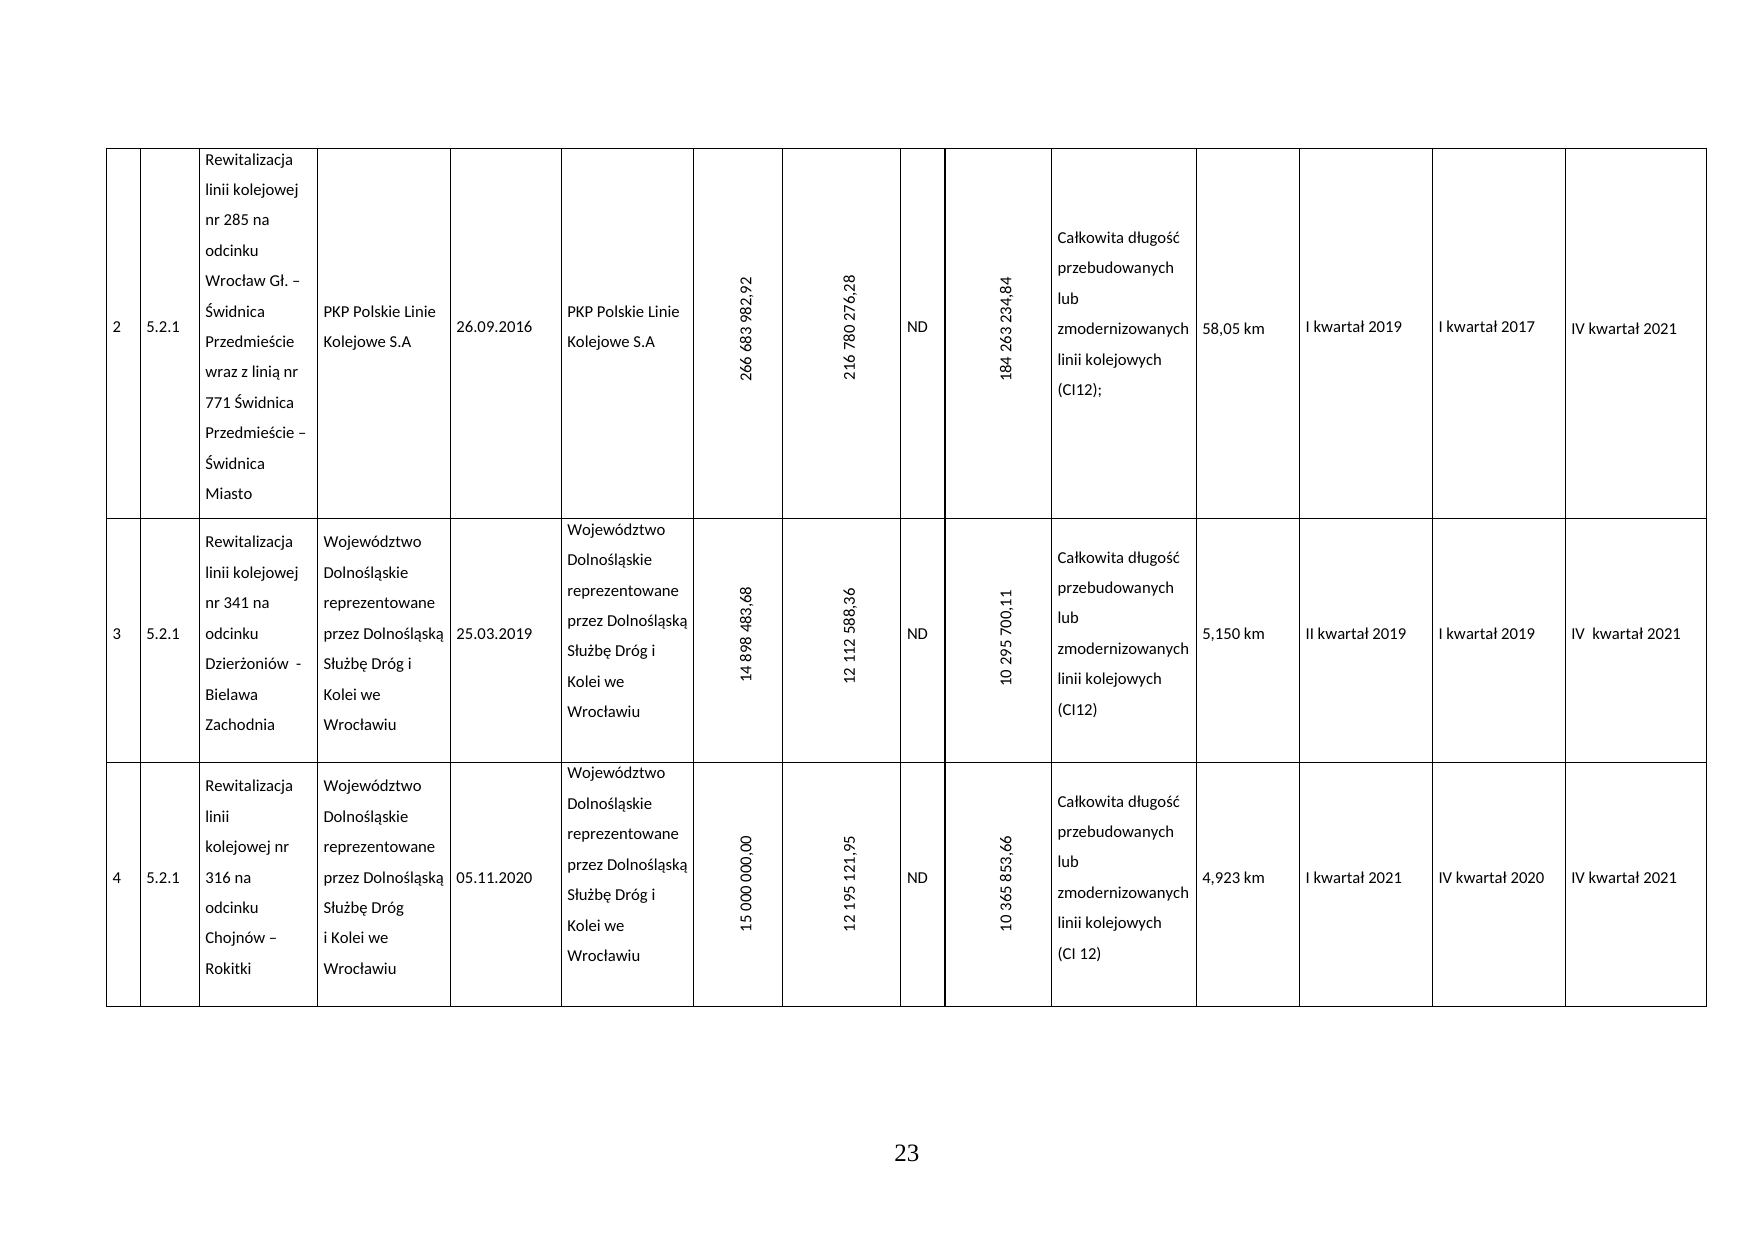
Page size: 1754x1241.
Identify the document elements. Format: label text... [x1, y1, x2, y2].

table_cell 26.09.2016 [451, 149, 561, 518]
table_cell IV kwartał 2021 [1566, 519, 1706, 762]
table_cell Województwo Dolnośląskie reprezentowane przez Dolnośląską Służbę Dróg i Kolei we Wrocławiu [562, 763, 693, 1006]
table_cell PKP Polskie Linie Kolejowe S.A [318, 149, 450, 518]
table_cell 266 683 982,92 [694, 149, 782, 518]
table_cell PKP Polskie Linie Kolejowe S.A [562, 149, 693, 518]
table_cell Województwo Dolnośląskie reprezentowane przez Dolnośląską Służbę Dróg i Kolei we Wrocławiu [318, 519, 450, 762]
table_cell 4 [107, 763, 140, 1006]
table_cell 2 [107, 149, 140, 518]
table_cell ND [901, 519, 944, 762]
table_cell 4,923 km [1197, 763, 1299, 1006]
table_cell 25.03.2019 [451, 519, 561, 762]
table_cell 58,05 km [1197, 149, 1299, 518]
table_cell Województwo Dolnośląskie reprezentowane przez Dolnośląską Służbę Dróg i Kolei we Wrocławiu [318, 763, 450, 1006]
table_cell 12 195 121,95 [783, 763, 900, 1006]
table_cell 10 295 700,11 [946, 519, 1051, 762]
table_cell IV kwartał 2021 [1566, 149, 1706, 518]
table_cell I kwartał 2021 [1300, 763, 1432, 1006]
table_cell Województwo Dolnośląskie reprezentowane przez Dolnośląską Służbę Dróg i Kolei we Wrocławiu [562, 519, 693, 762]
table_cell IV kwartał 2021 [1566, 763, 1706, 1006]
table_cell I kwartał 2017 [1433, 149, 1565, 518]
table_cell 14 898 483,68 [694, 519, 782, 762]
table_cell Rewitalizacja linii kolejowej nr 316 na odcinku Chojnów – Rokitki [200, 763, 317, 1006]
table_cell Rewitalizacja linii kolejowej nr 341 na odcinku Dzierżoniów -Bielawa Zachodnia [200, 519, 317, 762]
table_cell IV kwartał 2020 [1433, 763, 1565, 1006]
table_cell ND [901, 149, 944, 518]
table_cell Całkowita długość przebudowanych lub zmodernizowanych linii kolejowych (CI 12) [1052, 763, 1196, 1006]
table_cell 10 365 853,66 [946, 763, 1051, 1006]
table_cell I kwartał 2019 [1300, 149, 1432, 518]
table_cell 184 263 234,84 [946, 149, 1051, 518]
table_cell ND [901, 763, 944, 1006]
table_cell Rewitalizacja linii kolejowej nr 285 na odcinku Wrocław Gł. – Świdnica Przedmieście wraz z linią nr 771 Świdnica Przedmieście – Świdnica Miasto [200, 149, 317, 518]
table_cell 5.2.1 [141, 763, 199, 1006]
table_cell 5.2.1 [141, 519, 199, 762]
table_cell 5,150 km [1197, 519, 1299, 762]
table_cell Całkowita długość przebudowanych lub zmodernizowanych linii kolejowych (CI12); [1052, 149, 1196, 518]
table_cell II kwartał 2019 [1300, 519, 1432, 762]
table_cell 12 112 588,36 [783, 519, 900, 762]
table_cell 15 000 000,00 [694, 763, 782, 1006]
table_cell I kwartał 2019 [1433, 519, 1565, 762]
table_cell Całkowita długość przebudowanych lub zmodernizowanych linii kolejowych (CI12) [1052, 519, 1196, 762]
table_cell 216 780 276,28 [783, 149, 900, 518]
table_cell 3 [107, 519, 140, 762]
table_cell 05.11.2020 [451, 763, 561, 1006]
table_cell 5.2.1 [141, 149, 199, 518]
